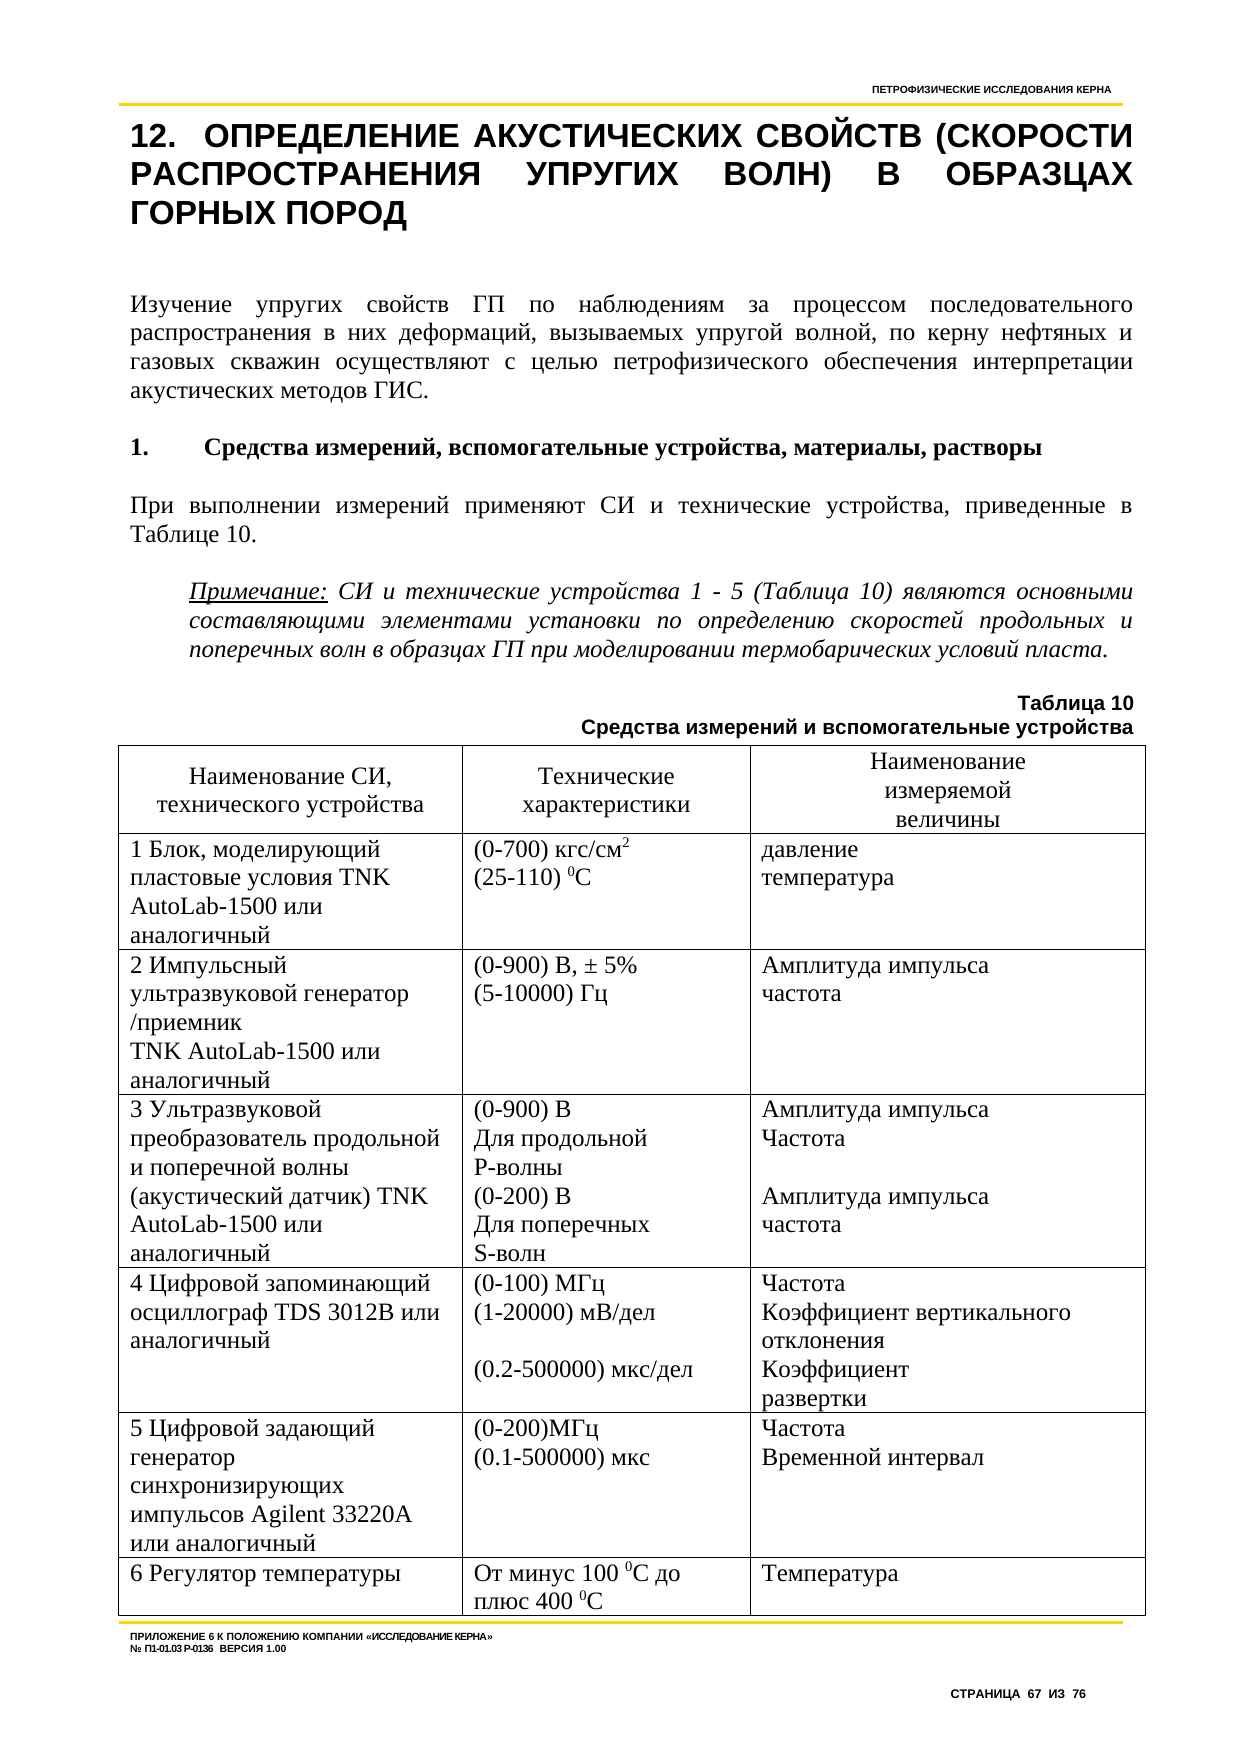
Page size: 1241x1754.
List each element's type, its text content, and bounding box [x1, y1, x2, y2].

table_header Технические характеристики [463, 746, 750, 833]
table_cell От минус 100 0С до плюс 400 0С [463, 1558, 750, 1615]
table_cell Амплитуда импульса Частота Амплитуда импульса частота [751, 1095, 1145, 1267]
text Таблица 10 [130, 691, 1134, 715]
table_cell 4 Цифровой запоминающий осциллограф TDS 3012B или аналогичный [119, 1268, 462, 1412]
table_header Наименование СИ, технического устройства [119, 746, 462, 833]
text Средства измерений и вспомогательные устройства [130, 715, 1134, 739]
table_cell 1 Блок, моделирующий пластовые условия TNK AutoLab-1500 или аналогичный [119, 834, 462, 949]
table_cell Частота Временной интервал [751, 1413, 1145, 1557]
table_cell (0-100) МГц (1-20000) мВ/дел (0.2-500000) мкс/дел [463, 1268, 750, 1412]
table_cell (0-900) В, ± 5% (5-10000) Гц [463, 950, 750, 1093]
text Примечание: СИ и технические устройства 1 - 5 (Таблица 10) являются основными составляющими элементами установки по определению скоростей продольных и поперечных волн в образцах ГП при моделировании термобарических условий пласта. [189, 576, 1134, 662]
text При выполнении измерений применяют СИ и технические устройства, приведенные в Таблице 10. [130, 490, 1134, 547]
table_cell (0-700) кгс/см2 (25-110) 0С [463, 834, 750, 949]
table_cell 5 Цифровой задающий генератор синхронизирующих импульсов Agilent 33220A или аналогичный [119, 1413, 462, 1557]
table_header Наименование измеряемой величины [751, 746, 1145, 833]
table_cell 6 Регулятор температуры [119, 1558, 462, 1615]
text Изучение упругих свойств ГП по наблюдениям за процессом последовательного распространения в них деформаций, вызываемых упругой волной, по керну нефтяных и газовых скважин осуществляют с целью петрофизического обеспечения интерпретации акустических методов ГИС. [130, 289, 1134, 404]
table_cell (0-200)МГц (0.1-500000) мкс [463, 1413, 750, 1557]
list ОПРЕДЕЛЕНИЕ АКУСТИЧЕСКИХ СВОЙСТВ (СКОРОСТИ РАСПРОСТРАНЕНИЯ УПРУГИХ ВОЛН) В ОБРАЗЦАХ ГОРНЫХ ПОРОД [130, 116, 1134, 231]
table_cell Амплитуда импульса частота [751, 950, 1145, 1093]
table_cell 3 Ультразвуковой преобразователь продольной и поперечной волны (акустический датчик) TNK AutoLab-1500 или аналогичный [119, 1095, 462, 1267]
list Средства измерений, вспомогательные устройства, материалы, растворы [130, 432, 1134, 461]
table_cell давление температура [751, 834, 1145, 949]
table_cell Частота Коэффициент вертикального отклонения Коэффициент развертки [751, 1268, 1145, 1412]
table_cell (0-900) В Для продольной Р-волны (0-200) В Для поперечных S-волн [463, 1095, 750, 1267]
table_cell 2 Импульсный ультразвуковой генератор /приемник TNK AutoLab-1500 или аналогичный [119, 950, 462, 1093]
table_cell Температура [751, 1558, 1145, 1615]
